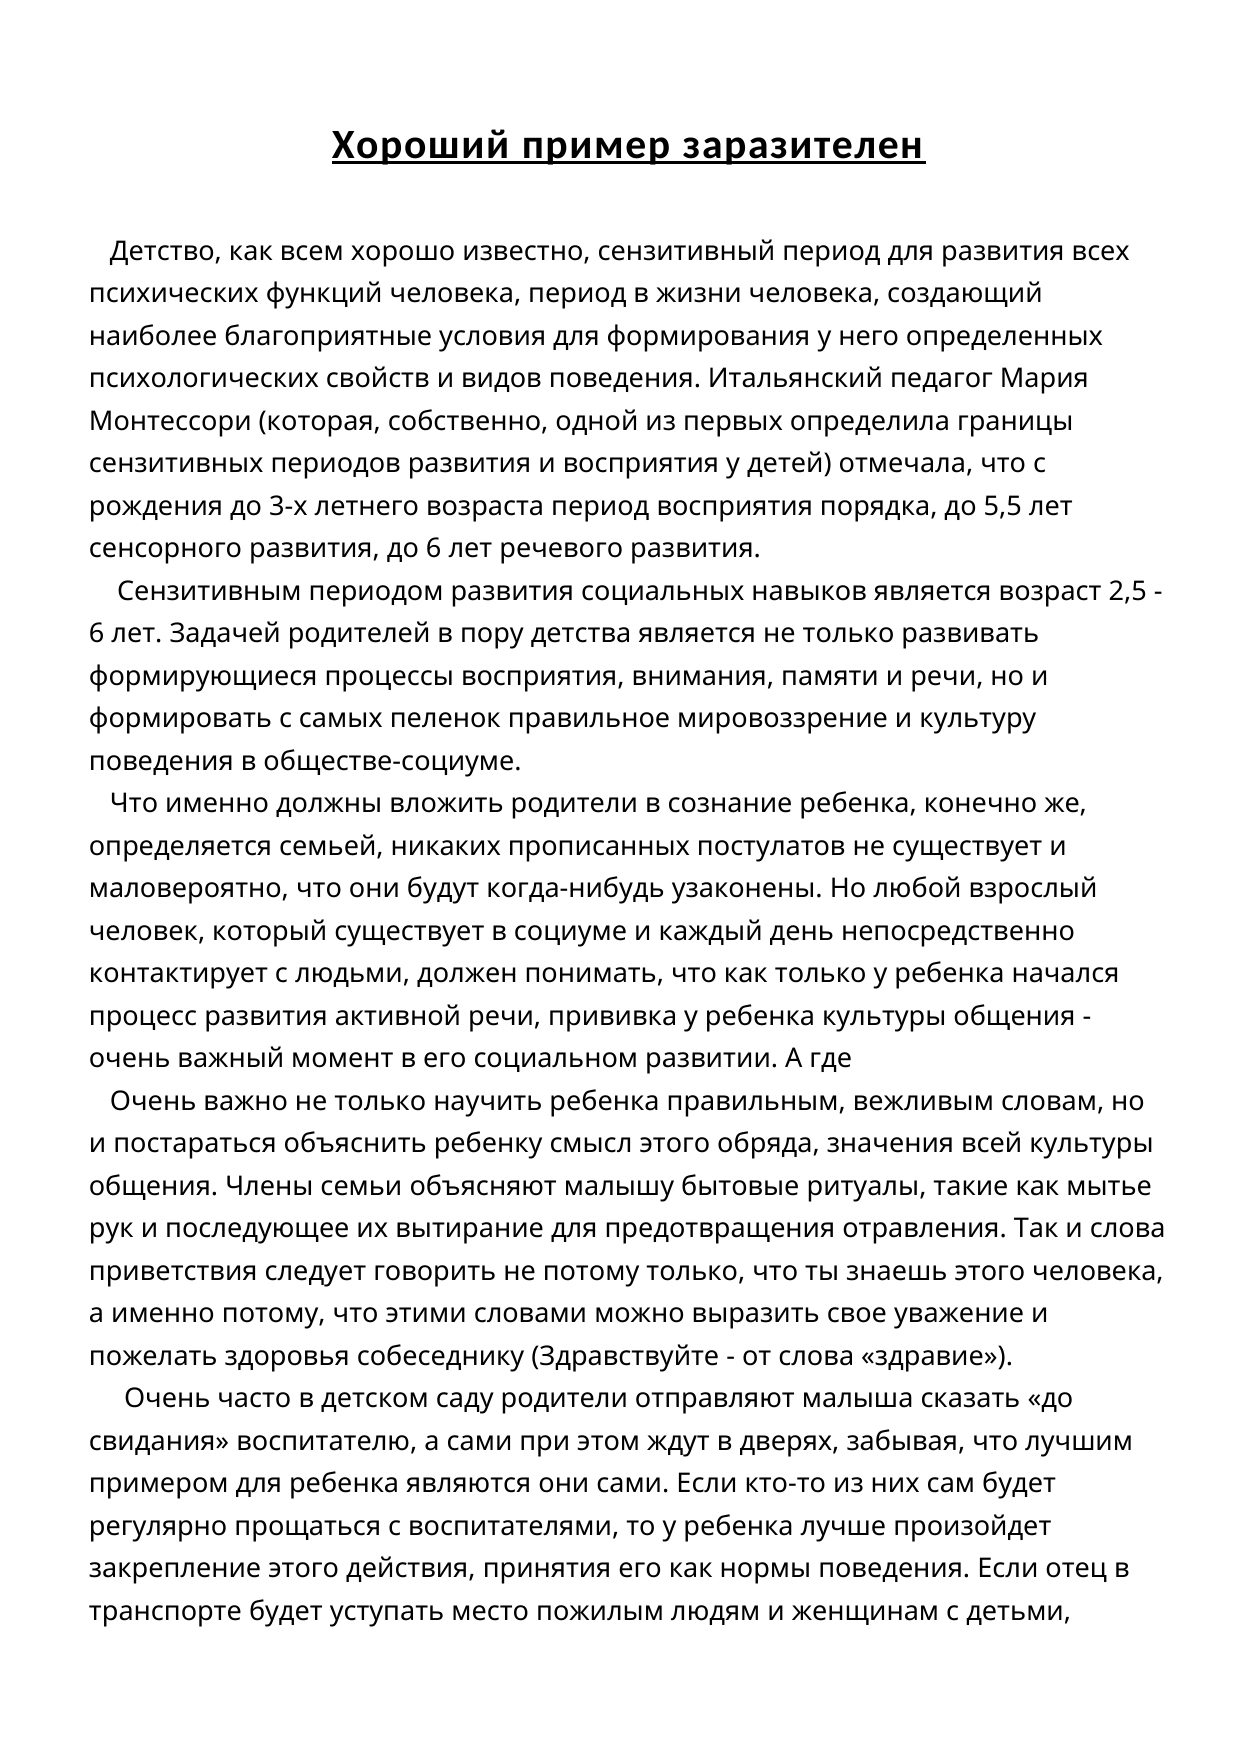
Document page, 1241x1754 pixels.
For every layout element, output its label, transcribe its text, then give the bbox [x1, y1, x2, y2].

text Детство, как всем хорошо известно, сензитивный период для развития всех психических функций человека, период в жизни человека, создающий наиболее благоприятные условия для формирования у него определенных психологических свойств и видов поведения. Итальянский педагог Мария Монтессори (которая, собственно, одной из первых определила границы сензитивных периодов развития и восприятия у детей) отмечала, что с рождения до 3-х летнего возраста период восприятия порядка, до 5,5 лет сенсорного развития, до 6 лет речевого развития. [89, 226, 1167, 566]
text Очень важно не только научить ребенка правильным, вежливым словам, но и постараться объяснить ребенку смысл этого обряда, значения всей культуры общения. Члены семьи объясняют малышу бытовые ритуалы, такие как мытье рук и последующее их вытирание для предотвращения отравления. Так и слова приветствия следует говорить не потому только, что ты знаешь этого человека, а именно потому, что этими словами можно выразить свое уважение и пожелать здоровья собеседнику (Здравствуйте - от слова «здравие»). [89, 1076, 1167, 1373]
text Что именно должны вложить родители в сознание ребенка, конечно же, определяется семьей, никаких прописанных постулатов не существует и маловероятно, что они будут когда-нибудь узаконены. Но любой взрослый человек, который существует в социуме и каждый день непосредственно контактирует с людьми, должен понимать, что как только у ребенка начался процесс развития активной речи, прививка у ребенка культуры общения - очень важный момент в его социальном развитии. А где [89, 778, 1167, 1076]
text Сензитивным периодом развития социальных навыков является возраст 2,5 - 6 лет. Задачей родителей в пору детства является не только развивать формирующиеся процессы восприятия, внимания, памяти и речи, но и формировать с самых пеленок правильное мировоззрение и культуру поведения в обществе-социуме. [89, 566, 1167, 778]
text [89, 1373, 1167, 1628]
text Хороший пример заразителен [89, 118, 1167, 169]
